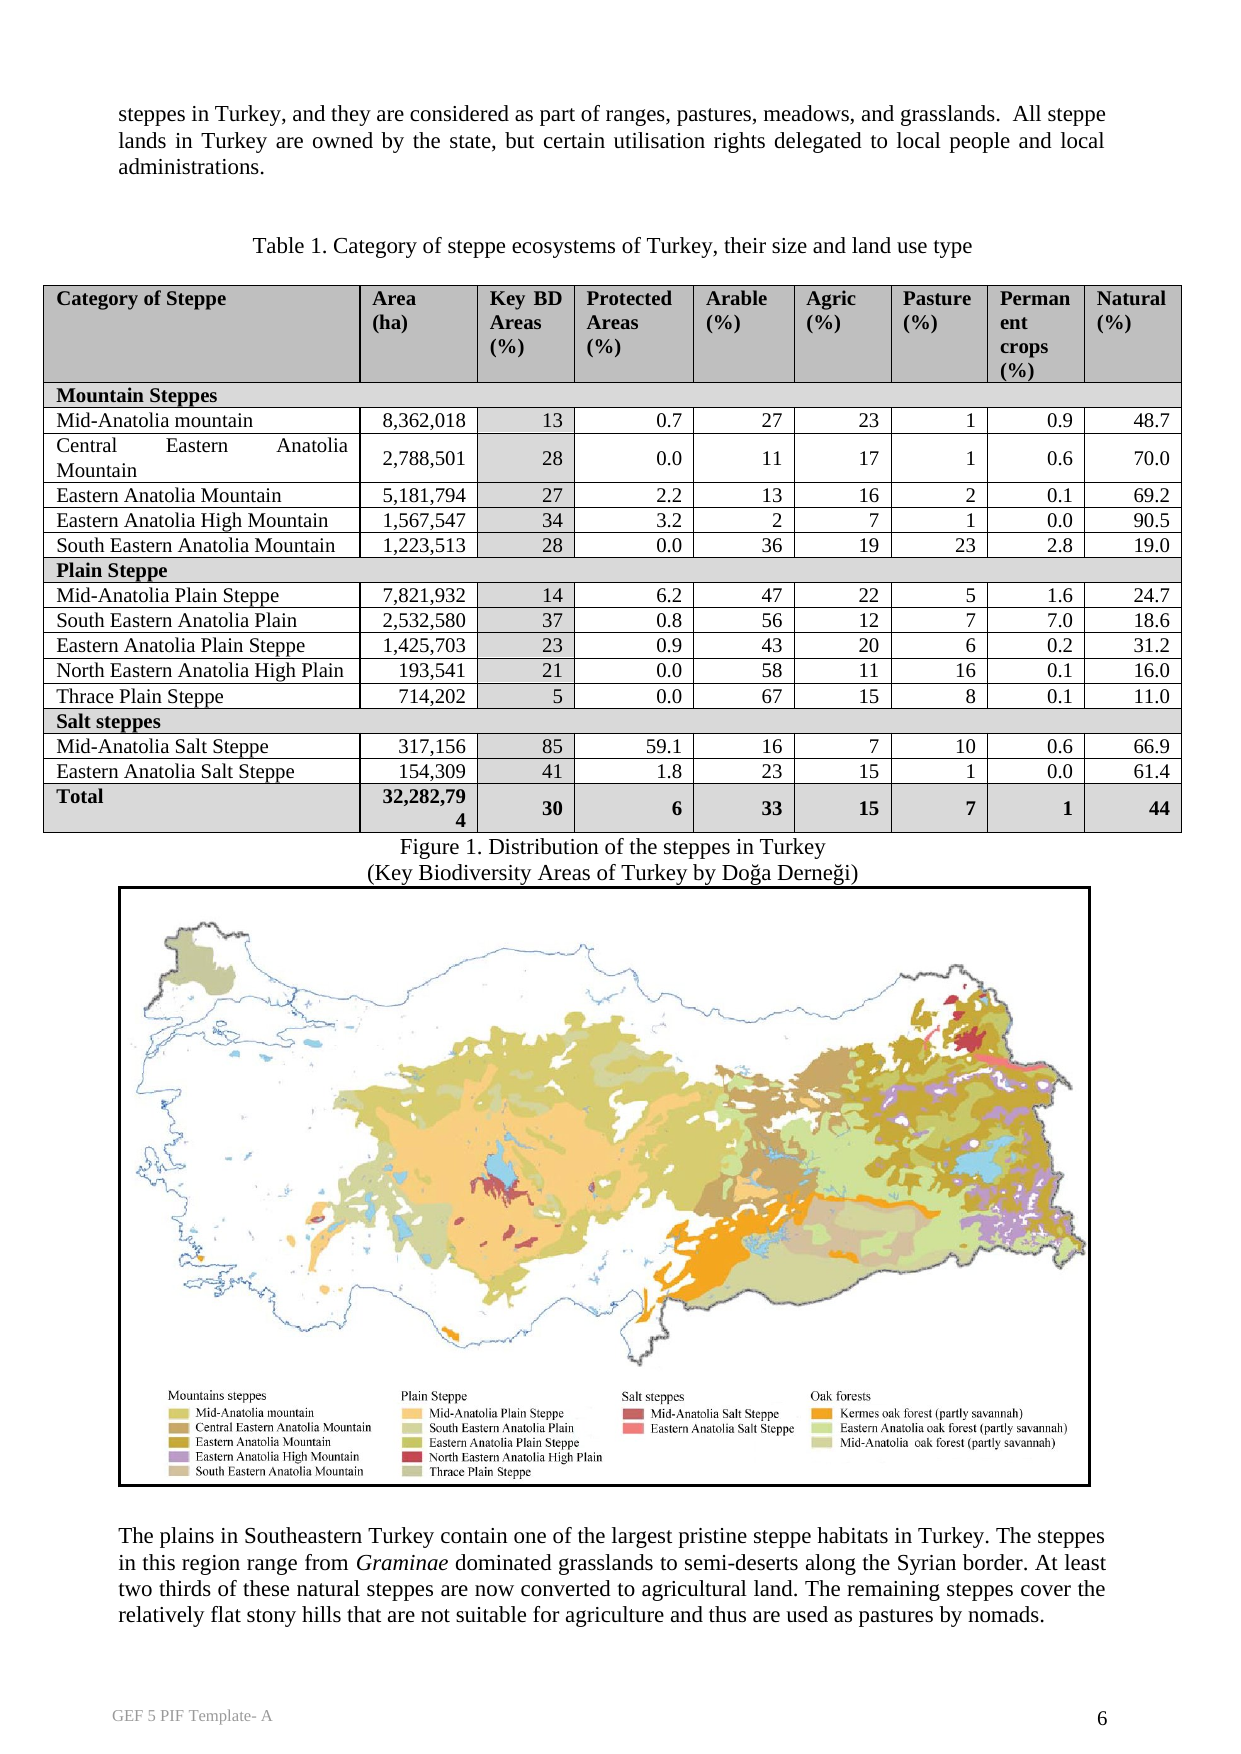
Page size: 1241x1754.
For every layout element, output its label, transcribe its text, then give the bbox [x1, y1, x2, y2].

table_header Pasture (%) [892, 286, 987, 382]
table_cell 154,309 [361, 759, 477, 783]
text (Key Biodiversity Areas of Turkey by Doğa Derneği) [118, 859, 1107, 886]
table_cell 47 [694, 583, 794, 607]
table_cell 85 [478, 734, 574, 758]
table_cell 6.2 [575, 583, 693, 607]
table_cell 5 [892, 583, 987, 607]
picture [121, 889, 1088, 1484]
table_cell 14 [478, 583, 574, 607]
table_cell Mountain Steppes [44, 383, 1181, 407]
table_cell 11 [694, 434, 794, 482]
table_cell 21 [478, 659, 574, 682]
table_cell 24.7 [1085, 583, 1181, 607]
table_cell 70.0 [1085, 434, 1181, 482]
table_cell 36 [694, 533, 794, 557]
text Figure 1. Distribution of the steppes in Turkey [118, 833, 1107, 859]
table_cell 7.0 [988, 608, 1084, 632]
table_cell 0.1 [988, 659, 1084, 682]
table_cell 37 [478, 608, 574, 632]
table_cell 11.0 [1085, 684, 1181, 708]
table_cell 23 [694, 759, 794, 783]
table_cell 23 [892, 533, 987, 557]
table_cell 15 [795, 784, 891, 832]
table_cell North Eastern Anatolia High Plain [44, 659, 359, 682]
table_cell 0.0 [575, 533, 693, 557]
table_cell 2 [892, 483, 987, 507]
table_cell 30 [478, 784, 574, 832]
table_cell 0.6 [988, 434, 1084, 482]
table_cell 27 [478, 483, 574, 507]
table_cell 44 [1085, 784, 1181, 832]
table_cell 16 [795, 483, 891, 507]
table_cell 16.0 [1085, 659, 1181, 682]
table_cell 18.6 [1085, 608, 1181, 632]
table_cell 28 [478, 533, 574, 557]
table_cell 0.1 [988, 483, 1084, 507]
table_cell 15 [795, 759, 891, 783]
table_cell Mid-Anatolia Salt Steppe [44, 734, 359, 758]
table_cell 1 [892, 508, 987, 532]
table_cell South Eastern Anatolia Plain [44, 608, 359, 632]
table_cell Total [44, 784, 359, 832]
table_cell 59.1 [575, 734, 693, 758]
table_header Natural (%) [1085, 286, 1181, 382]
table_cell 41 [478, 759, 574, 783]
table_cell 19.0 [1085, 533, 1181, 557]
table_cell 714,202 [361, 684, 477, 708]
table_cell 1 [892, 434, 987, 482]
table_cell 6 [575, 784, 693, 832]
table_cell 0.0 [575, 684, 693, 708]
table_cell Eastern Anatolia Plain Steppe [44, 633, 359, 657]
table_cell 8,362,018 [361, 408, 477, 432]
table_cell 7 [892, 784, 987, 832]
table_cell 34 [478, 508, 574, 532]
table_cell 1 [988, 784, 1084, 832]
table_cell 1 [892, 759, 987, 783]
table_cell 20 [795, 633, 891, 657]
table_cell 7 [795, 508, 891, 532]
table_cell 13 [694, 483, 794, 507]
table_cell 1 [892, 408, 987, 432]
table_cell 10 [892, 734, 987, 758]
table_cell 90.5 [1085, 508, 1181, 532]
table_header Permanent crops (%) [988, 286, 1084, 382]
table_cell Mid-Anatolia Plain Steppe [44, 583, 359, 607]
table_cell 0.7 [575, 408, 693, 432]
table_header Agric (%) [795, 286, 891, 382]
table_cell 16 [694, 734, 794, 758]
table_cell 69.2 [1085, 483, 1181, 507]
table_cell 23 [795, 408, 891, 432]
table_cell 2.8 [988, 533, 1084, 557]
table_header Key BD Areas (%) [478, 286, 574, 382]
table_cell 6 [892, 633, 987, 657]
table_cell 13 [478, 408, 574, 432]
table_cell 1,567,547 [361, 508, 477, 532]
table_cell 2.2 [575, 483, 693, 507]
table_cell 3.2 [575, 508, 693, 532]
table_cell 8 [892, 684, 987, 708]
table_cell 1,223,513 [361, 533, 477, 557]
table_cell 5,181,794 [361, 483, 477, 507]
table_cell 2,788,501 [361, 434, 477, 482]
table_cell 0.9 [988, 408, 1084, 432]
table_cell 15 [795, 684, 891, 708]
table_cell 0.6 [988, 734, 1084, 758]
table_cell 7 [795, 734, 891, 758]
table_cell 48.7 [1085, 408, 1181, 432]
table_cell 0.1 [988, 684, 1084, 708]
table_cell 33 [694, 784, 794, 832]
table_cell Eastern Anatolia High Mountain [44, 508, 359, 532]
table_cell 0.0 [988, 759, 1084, 783]
table_cell 16 [892, 659, 987, 682]
table_cell 0.9 [575, 633, 693, 657]
table_cell Eastern Anatolia Salt Steppe [44, 759, 359, 783]
table_cell Plain Steppe [44, 558, 1181, 582]
table_cell 28 [478, 434, 574, 482]
table_cell 7,821,932 [361, 583, 477, 607]
table_cell 0.2 [988, 633, 1084, 657]
table_cell 317,156 [361, 734, 477, 758]
table_cell 0.0 [575, 434, 693, 482]
table_cell 0.0 [988, 508, 1084, 532]
table_cell Eastern Anatolia Mountain [44, 483, 359, 507]
table_cell 56 [694, 608, 794, 632]
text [118, 100, 1107, 179]
table_cell 58 [694, 659, 794, 682]
table_cell 31.2 [1085, 633, 1181, 657]
table_cell 61.4 [1085, 759, 1181, 783]
table_cell 0.8 [575, 608, 693, 632]
table_header Category of Steppe [44, 286, 359, 382]
table_cell Salt steppes [44, 709, 1181, 733]
table_cell South Eastern Anatolia Mountain [44, 533, 359, 557]
table_cell 23 [478, 633, 574, 657]
table_cell 193,541 [361, 659, 477, 682]
table_cell 5 [478, 684, 574, 708]
table_cell 17 [795, 434, 891, 482]
table_header Arable (%) [694, 286, 794, 382]
table_header Protected Areas (%) [575, 286, 693, 382]
text The plains in Southeastern Turkey contain one of the largest pristine steppe habitats in Turkey. The steppes in this region range from Graminae dominated grasslands to semi-deserts along the Syrian border. At least two thirds of these natural steppes are now converted to agricultural land. The remaining steppes cover the relatively flat stony hills that are not suitable for agriculture and thus are used as pastures by nomads. [118, 1522, 1107, 1628]
table_cell 2,532,580 [361, 608, 477, 632]
table_cell 67 [694, 684, 794, 708]
table_cell 32,282,794 [361, 784, 477, 832]
table_cell 27 [694, 408, 794, 432]
table_cell 11 [795, 659, 891, 682]
table_cell Thrace Plain Steppe [44, 684, 359, 708]
table_cell 2 [694, 508, 794, 532]
table_cell 1,425,703 [361, 633, 477, 657]
table_cell 43 [694, 633, 794, 657]
text Table 1. Category of steppe ecosystems of Turkey, their size and land use type [118, 232, 1107, 258]
table_cell 1.8 [575, 759, 693, 783]
table_cell 19 [795, 533, 891, 557]
table_cell 1.6 [988, 583, 1084, 607]
table_cell 7 [892, 608, 987, 632]
table_cell 22 [795, 583, 891, 607]
table_header Area (ha) [361, 286, 477, 382]
table_cell Mid-Anatolia mountain [44, 408, 359, 432]
table_cell 0.0 [575, 659, 693, 682]
table_cell 12 [795, 608, 891, 632]
table_cell Central Eastern Anatolia Mountain [44, 434, 359, 482]
table_cell 66.9 [1085, 734, 1181, 758]
